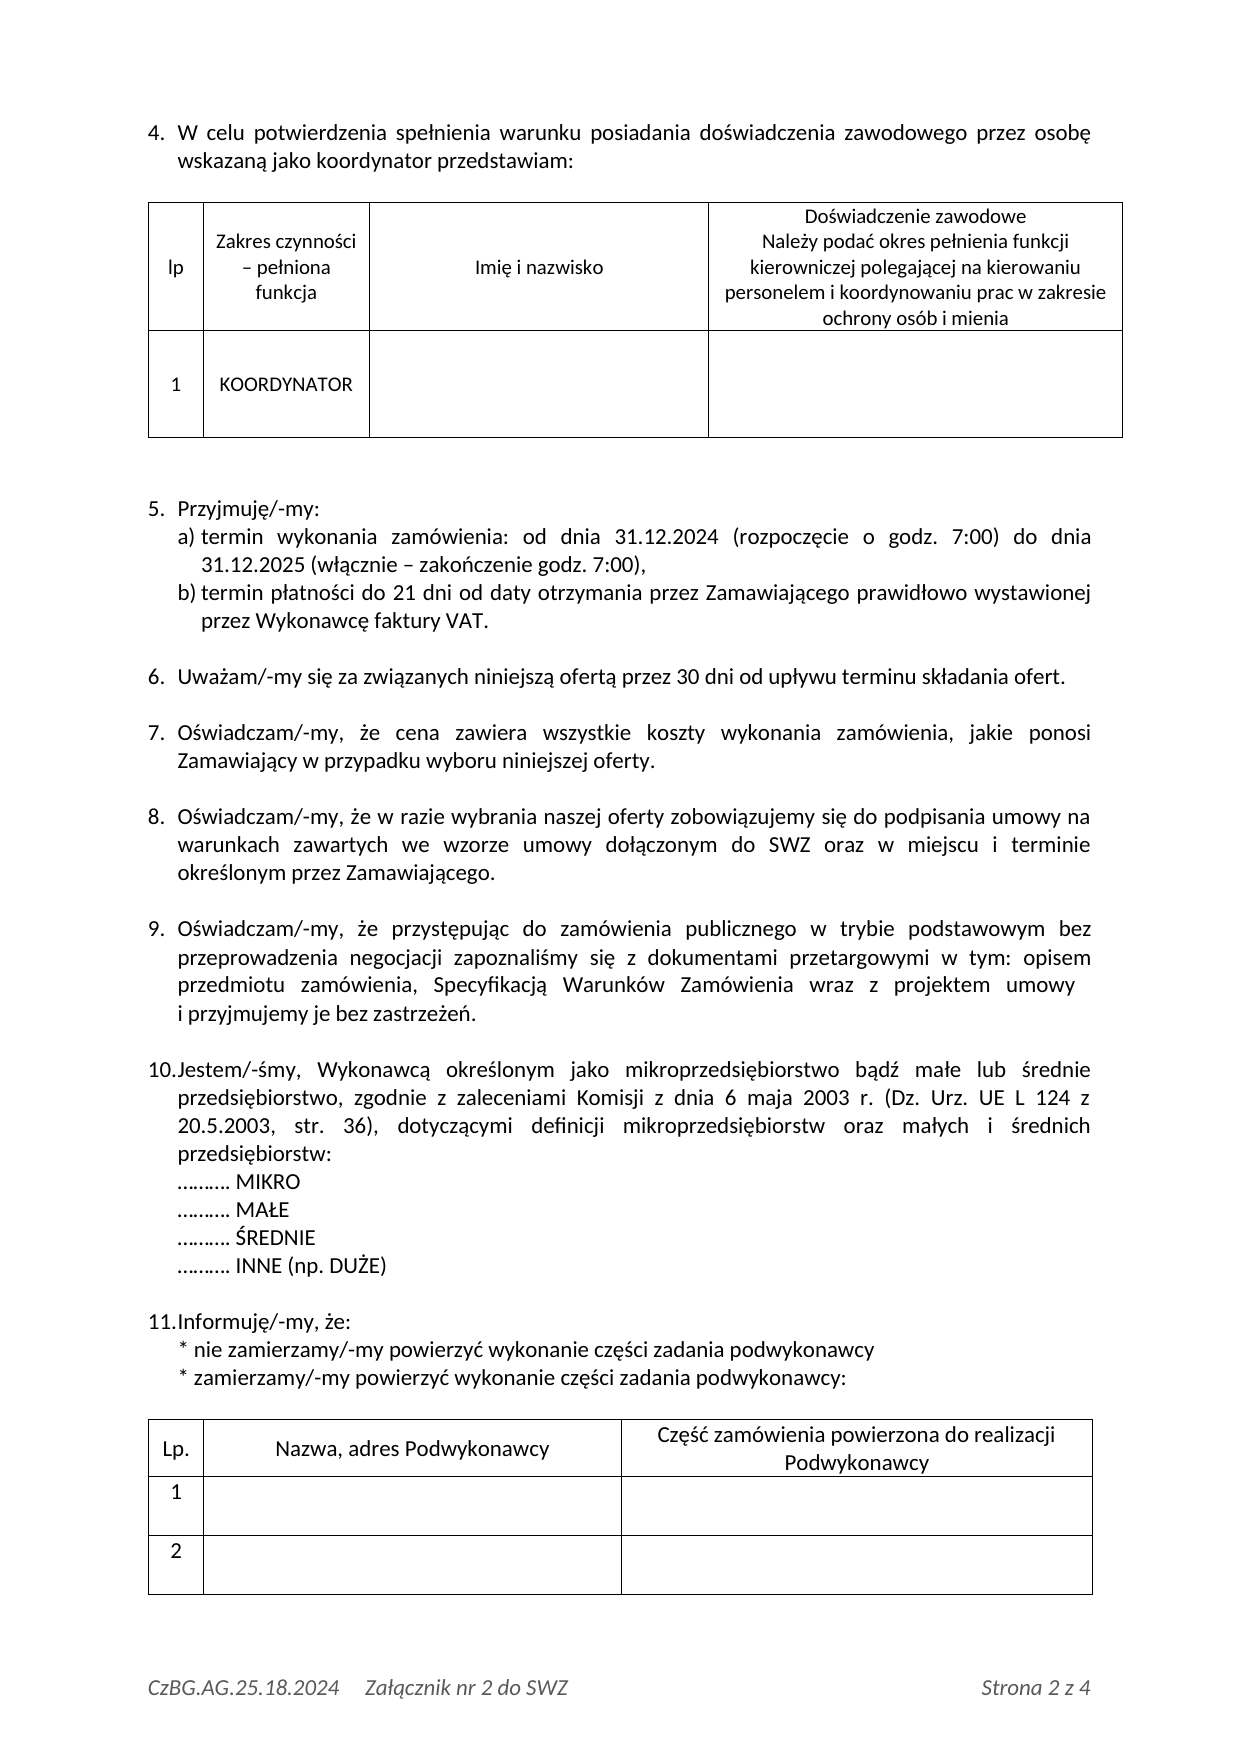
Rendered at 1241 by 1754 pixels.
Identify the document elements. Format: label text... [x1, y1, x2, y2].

list Jestem/-śmy, Wykonawcą określonym jako mikroprzedsiębiorstwo bądź małe lub średnie przedsiębiorstwo, zgodnie z zaleceniami Komisji z dnia 6 maja 2003 r. (Dz. Urz. UE L 124 z 20.5.2003, str. 36), dotyczącymi definicji mikroprzedsiębiorstw oraz małych i średnich przedsiębiorstw: [148, 1055, 1092, 1167]
table_cell [622, 1477, 1092, 1535]
table_cell 2 [149, 1536, 203, 1594]
table_header Nazwa, adres Podwykonawcy [204, 1420, 621, 1476]
list Przyjmuję/-my: [148, 494, 1092, 522]
table_cell 1 [149, 1477, 203, 1535]
table_cell [622, 1536, 1092, 1594]
table_header Lp. [149, 1420, 203, 1476]
list Informuję/-my, że: [148, 1307, 1092, 1335]
text * zamierzamy/-my powierzyć wykonanie części zadania podwykonawcy: [148, 1363, 1092, 1391]
table_cell [709, 331, 1122, 437]
list W celu potwierdzenia spełnienia warunku posiadania doświadczenia zawodowego przez osobę wskazaną jako koordynator przedstawiam: [148, 118, 1092, 174]
table_cell [204, 1477, 621, 1535]
list Oświadczam/-my, że przystępując do zamówienia publicznego w trybie podstawowym bez przeprowadzenia negocjacji zapoznaliśmy się z dokumentami przetargowymi w tym: opisem przedmiotu zamówienia, Specyfikacją Warunków Zamówienia wraz z projektem umowy i przyjmujemy je bez zastrzeżeń. [148, 914, 1092, 1027]
text ………. ŚREDNIE [148, 1223, 1092, 1251]
table_header Zakres czynności – pełniona funkcja [204, 203, 369, 330]
text ………. INNE (np. DUŻE) [148, 1251, 1092, 1279]
list Oświadczam/-my, że cena zawiera wszystkie koszty wykonania zamówienia, jakie ponosi Zamawiający w przypadku wyboru niniejszej oferty. [148, 718, 1092, 774]
list Uważam/-my się za związanych niniejszą ofertą przez 30 dni od upływu terminu składania ofert. [148, 662, 1092, 690]
list Oświadczam/-my, że w razie wybrania naszej oferty zobowiązujemy się do podpisania umowy na warunkach zawartych we wzorze umowy dołączonym do SWZ oraz w miejscu i terminie określonym przez Zamawiającego. [148, 802, 1092, 887]
table_header Imię i nazwisko [370, 203, 708, 330]
table_cell 1 [149, 331, 203, 437]
list termin wykonania zamówienia: od dnia 31.12.2024 (rozpoczęcie o godz. 7:00) do dnia 31.12.2025 (włącznie – zakończenie godz. 7:00), [177, 522, 1092, 578]
table_cell KOORDYNATOR [204, 331, 369, 437]
table_header Doświadczenie zawodowe Należy podać okres pełnienia funkcji kierowniczej polegającej na kierowaniu personelem i koordynowaniu prac w zakresie ochrony osób i mienia [709, 203, 1122, 330]
list termin płatności do 21 dni od daty otrzymania przez Zamawiającego prawidłowo wystawionej przez Wykonawcę faktury VAT. [177, 578, 1092, 634]
table_cell [204, 1536, 621, 1594]
table_header lp [149, 203, 203, 330]
text * nie zamierzamy/-my powierzyć wykonanie części zadania podwykonawcy [148, 1335, 1092, 1363]
text ………. MAŁE [148, 1195, 1092, 1223]
text ………. MIKRO [148, 1167, 1092, 1195]
table_header Część zamówienia powierzona do realizacji Podwykonawcy [622, 1420, 1092, 1476]
table_cell [370, 331, 708, 437]
